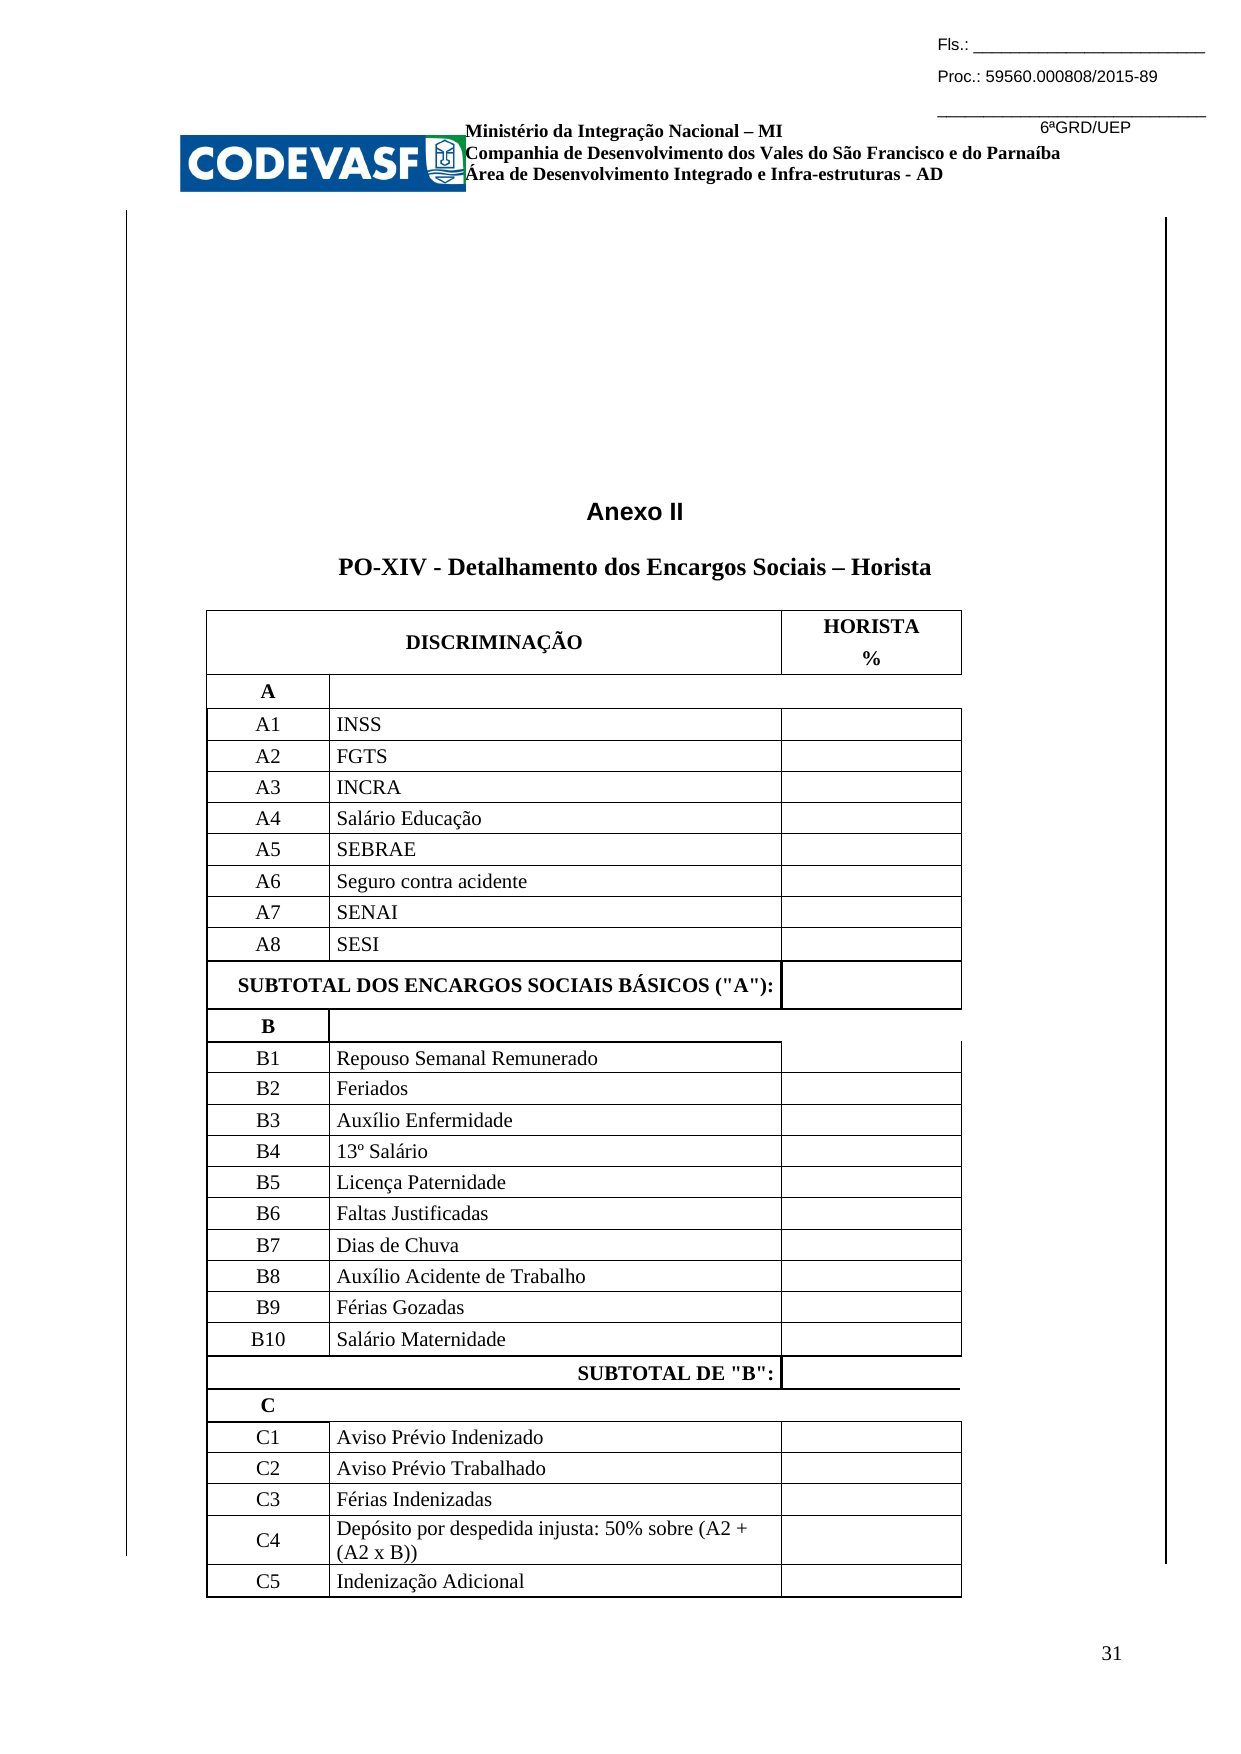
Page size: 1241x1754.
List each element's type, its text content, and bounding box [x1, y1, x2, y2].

table_cell [514, 897, 543, 927]
table_cell Férias Gozadas [330, 1292, 781, 1322]
table_cell Depósito por despedida injusta: 50% sobre (A2 + (A2 x B)) [330, 1516, 781, 1564]
table_cell SUBTOTAL DE "B": [208, 1357, 780, 1388]
table_cell [782, 709, 961, 739]
table_cell C3 [208, 1484, 329, 1514]
table_cell Aviso Prévio Indenizado [330, 1422, 781, 1452]
table_cell Feriados [330, 1073, 781, 1103]
table_cell A8 [208, 928, 329, 960]
table_cell Licença Paternidade [330, 1167, 781, 1197]
table_cell Faltas Justificadas [330, 1198, 781, 1228]
table_cell Férias Indenizadas [330, 1484, 781, 1514]
table_cell B5 [208, 1167, 329, 1197]
table_cell [514, 772, 543, 802]
table_cell [782, 1292, 961, 1322]
table_cell A5 [208, 834, 329, 864]
table_cell [782, 834, 961, 864]
table_cell B10 [208, 1323, 329, 1355]
table_cell [782, 866, 961, 896]
table_cell C2 [208, 1453, 329, 1483]
table_cell [544, 803, 568, 833]
table_cell Indenização Adicional [330, 1565, 781, 1596]
table_cell Salário Maternidade [330, 1323, 781, 1355]
table_cell SEBRAE [330, 834, 513, 864]
table_cell Salário Educação [330, 803, 543, 833]
table_cell [782, 1261, 961, 1291]
table_cell FGTS [330, 741, 513, 771]
table_cell [782, 1422, 961, 1452]
table_cell [568, 741, 781, 771]
table_cell [514, 741, 543, 771]
table_cell B4 [208, 1136, 329, 1166]
table_cell [782, 1516, 961, 1564]
table_cell SUBTOTAL DOS ENCARGOS SOCIAIS BÁSICOS ("A"): [208, 962, 780, 1008]
table_cell A2 [208, 741, 329, 771]
table_cell [782, 803, 961, 833]
table_cell SESI [330, 928, 513, 960]
table_cell [782, 1105, 961, 1135]
table_cell A [207, 675, 329, 708]
table_cell B2 [208, 1073, 329, 1103]
table_cell 13º Salário [330, 1136, 781, 1166]
table_cell [782, 1565, 961, 1596]
table_header DISCRIMINAÇÃO [207, 611, 781, 674]
table_cell [544, 741, 568, 771]
table_cell A7 [208, 897, 329, 927]
table_cell [782, 1167, 961, 1197]
table_cell [782, 1073, 961, 1103]
table_cell [782, 1041, 961, 1072]
table_cell [568, 803, 781, 833]
table_cell [782, 1484, 961, 1514]
table_cell Seguro contra acidente [330, 866, 568, 896]
table_cell B6 [208, 1198, 329, 1228]
table_cell [782, 1136, 961, 1166]
table_cell C1 [208, 1423, 329, 1452]
table_cell B1 [208, 1043, 329, 1072]
table_cell A3 [208, 772, 329, 802]
table_cell [568, 928, 781, 960]
table_cell [783, 962, 961, 1008]
table_cell [514, 834, 543, 864]
table_cell Dias de Chuva [330, 1230, 781, 1260]
table_cell [782, 1230, 961, 1260]
table_cell % [782, 641, 961, 674]
table_cell [782, 897, 961, 927]
table_cell [782, 741, 961, 771]
table_cell [544, 897, 568, 927]
table_cell [568, 709, 781, 739]
table_cell C5 [208, 1565, 329, 1596]
table_cell INSS [330, 709, 513, 739]
text PO-XIV - Detalhamento dos Encargos Sociais – Horista [148, 552, 1122, 581]
table_cell C [208, 1390, 329, 1421]
table_cell A6 [208, 866, 329, 896]
table_cell Aviso Prévio Trabalhado [330, 1453, 781, 1483]
table_cell B [208, 1010, 328, 1041]
table_cell [568, 772, 781, 802]
table_cell C4 [208, 1516, 329, 1564]
table_cell [782, 1198, 961, 1228]
table_cell B8 [208, 1261, 329, 1291]
picture [180, 135, 466, 192]
table_cell [514, 928, 543, 960]
table_cell [568, 866, 781, 896]
table_cell B9 [208, 1292, 329, 1322]
table_cell [544, 709, 568, 739]
table_cell [514, 709, 543, 739]
table_cell A4 [208, 803, 329, 833]
table_cell SENAI [330, 897, 513, 927]
list Anexo II [148, 497, 1122, 525]
table_cell B3 [208, 1105, 329, 1135]
table_cell [783, 1357, 961, 1388]
table_cell [544, 772, 568, 802]
table_cell Auxílio Acidente de Trabalho [330, 1261, 781, 1291]
table_cell [782, 1323, 961, 1355]
table_cell INCRA [330, 772, 513, 802]
table_cell A1 [208, 709, 329, 739]
table_cell [568, 834, 781, 864]
table_cell [782, 928, 961, 960]
table_cell B7 [208, 1230, 329, 1260]
table_cell Repouso Semanal Remunerado [330, 1043, 781, 1072]
table_cell [544, 928, 568, 960]
table_cell Auxílio Enfermidade [330, 1105, 781, 1135]
table_cell [544, 834, 568, 864]
table_cell [568, 897, 781, 927]
table_cell [782, 772, 961, 802]
table_cell [782, 1453, 961, 1483]
table_header HORISTA [782, 611, 961, 641]
